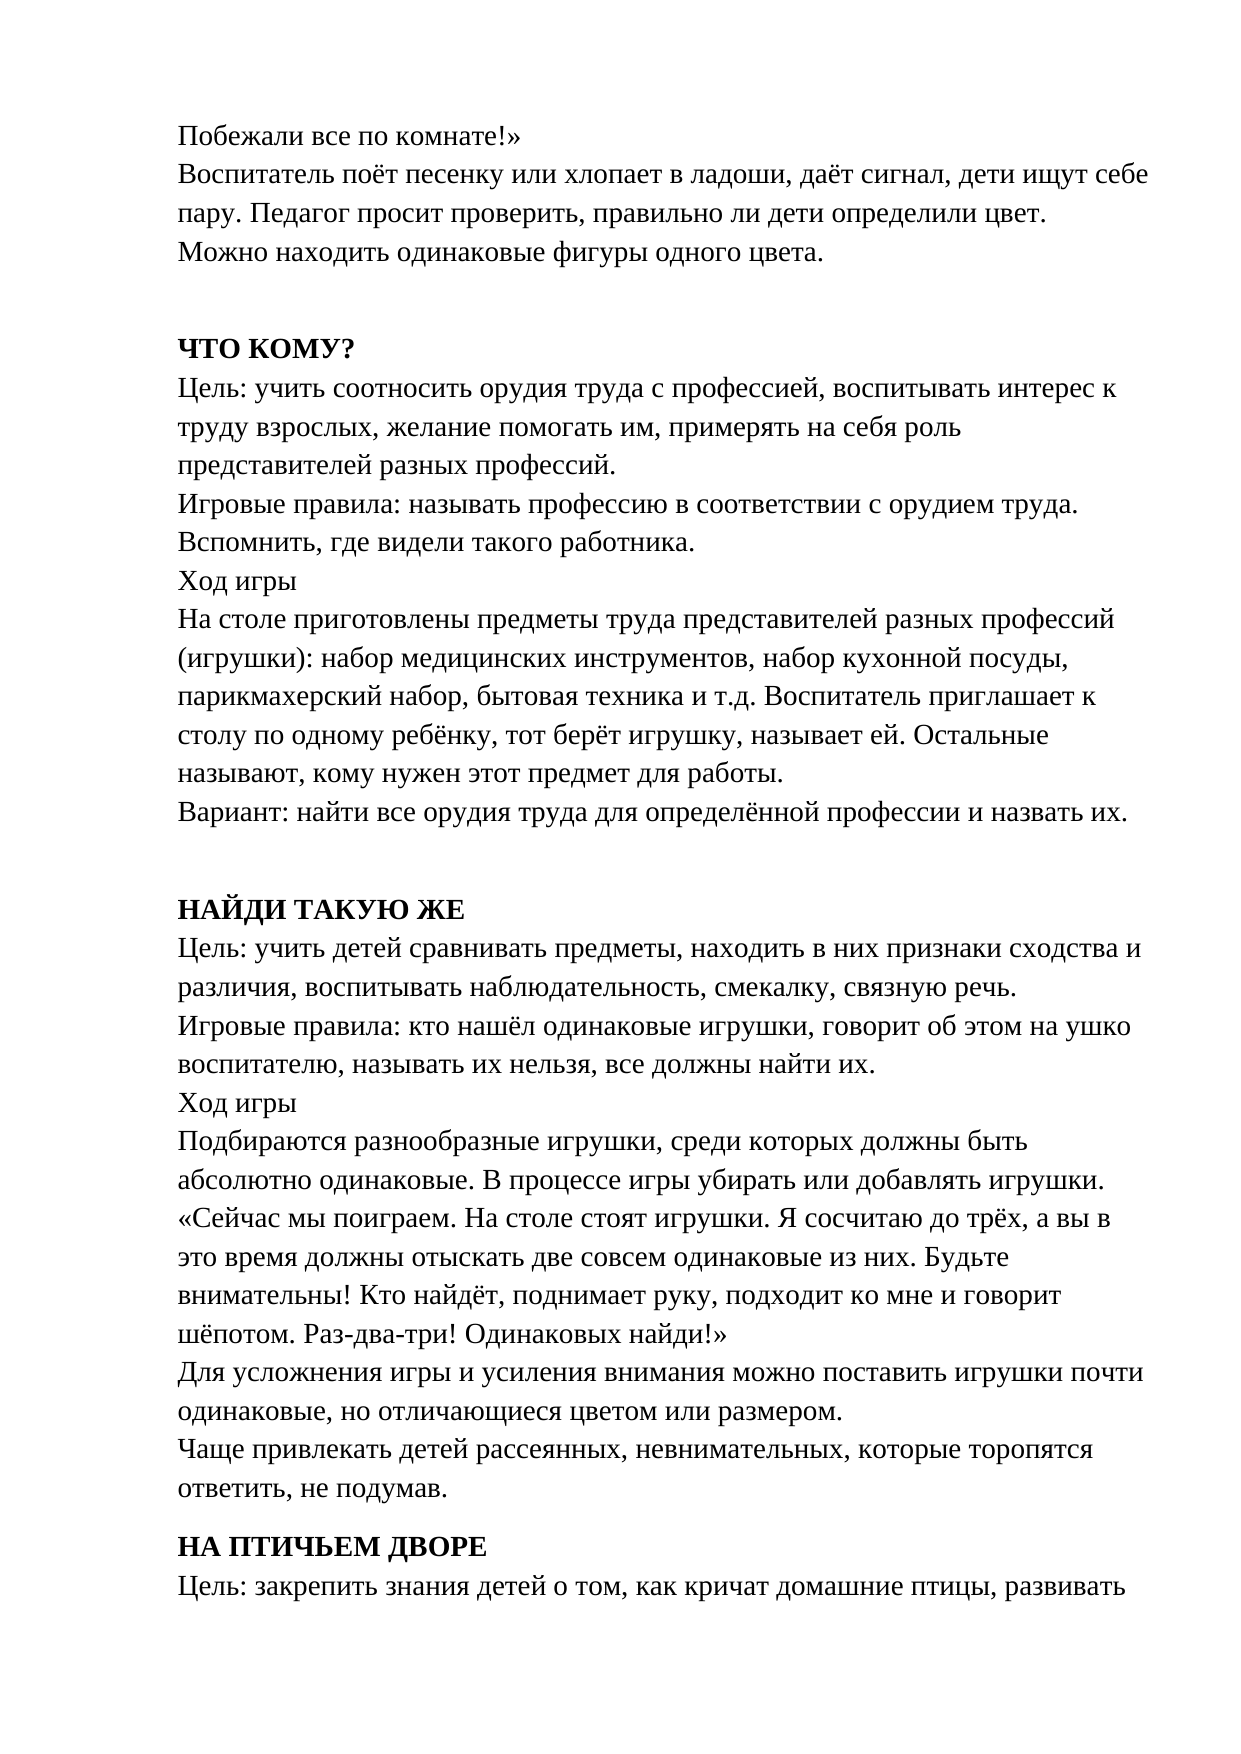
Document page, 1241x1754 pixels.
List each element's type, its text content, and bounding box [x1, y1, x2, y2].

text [177, 1529, 1152, 1602]
text НАЙДИ ТАКУЮ ЖЕ Цель: учить детей сравнивать предметы, находить в них признаки сходства и различия, воспитывать наблюдательность, смекалку, связную речь. Игровые правила: кто нашёл одинаковые игрушки, говорит об этом на ушко воспитателю, называть их нельзя, все должны найти их. Ход игры Подбираются разнообразные игрушки, среди которых должны быть абсолютно одинаковые. В процессе игры убирать или добавлять игрушки. «Сейчас мы поиграем. На столе стоят игрушки. Я сосчитаю до трёх, а вы в это время должны отыскать две совсем одинаковые из них. Будьте внимательны! Кто найдёт, поднимает руку, подходит ко мне и говорит шёпотом. Раз-два-три! Одинаковых найди!» Для усложнения игры и усиления внимания можно поставить игрушки почти одинаковые, но отличающиеся цветом или размером. Чаще привлекать детей рассеянных, невнимательных, которые торопятся ответить, не подумав. [177, 853, 1152, 1504]
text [177, 118, 1152, 267]
text ЧТО КОМУ? Цель: учить соотносить орудия труда с профессией, воспитывать интерес к труду взрослых, желание помогать им, примерять на себя роль представителей разных профессий. Игровые правила: называть профессию в соответствии с орудием труда. Вспомнить, где видели такого работника. Ход игры На столе приготовлены предметы труда представителей разных профессий (игрушки): набор медицинских инструментов, набор кухонной посуды, парикмахерский набор, бытовая техника и т.д. Воспитатель приглашает к столу по одному ребёнку, тот берёт игрушку, называет ей. Остальные называют, кому нужен этот предмет для работы. Вариант: найти все орудия труда для определённой профессии и назвать их. [177, 293, 1152, 828]
